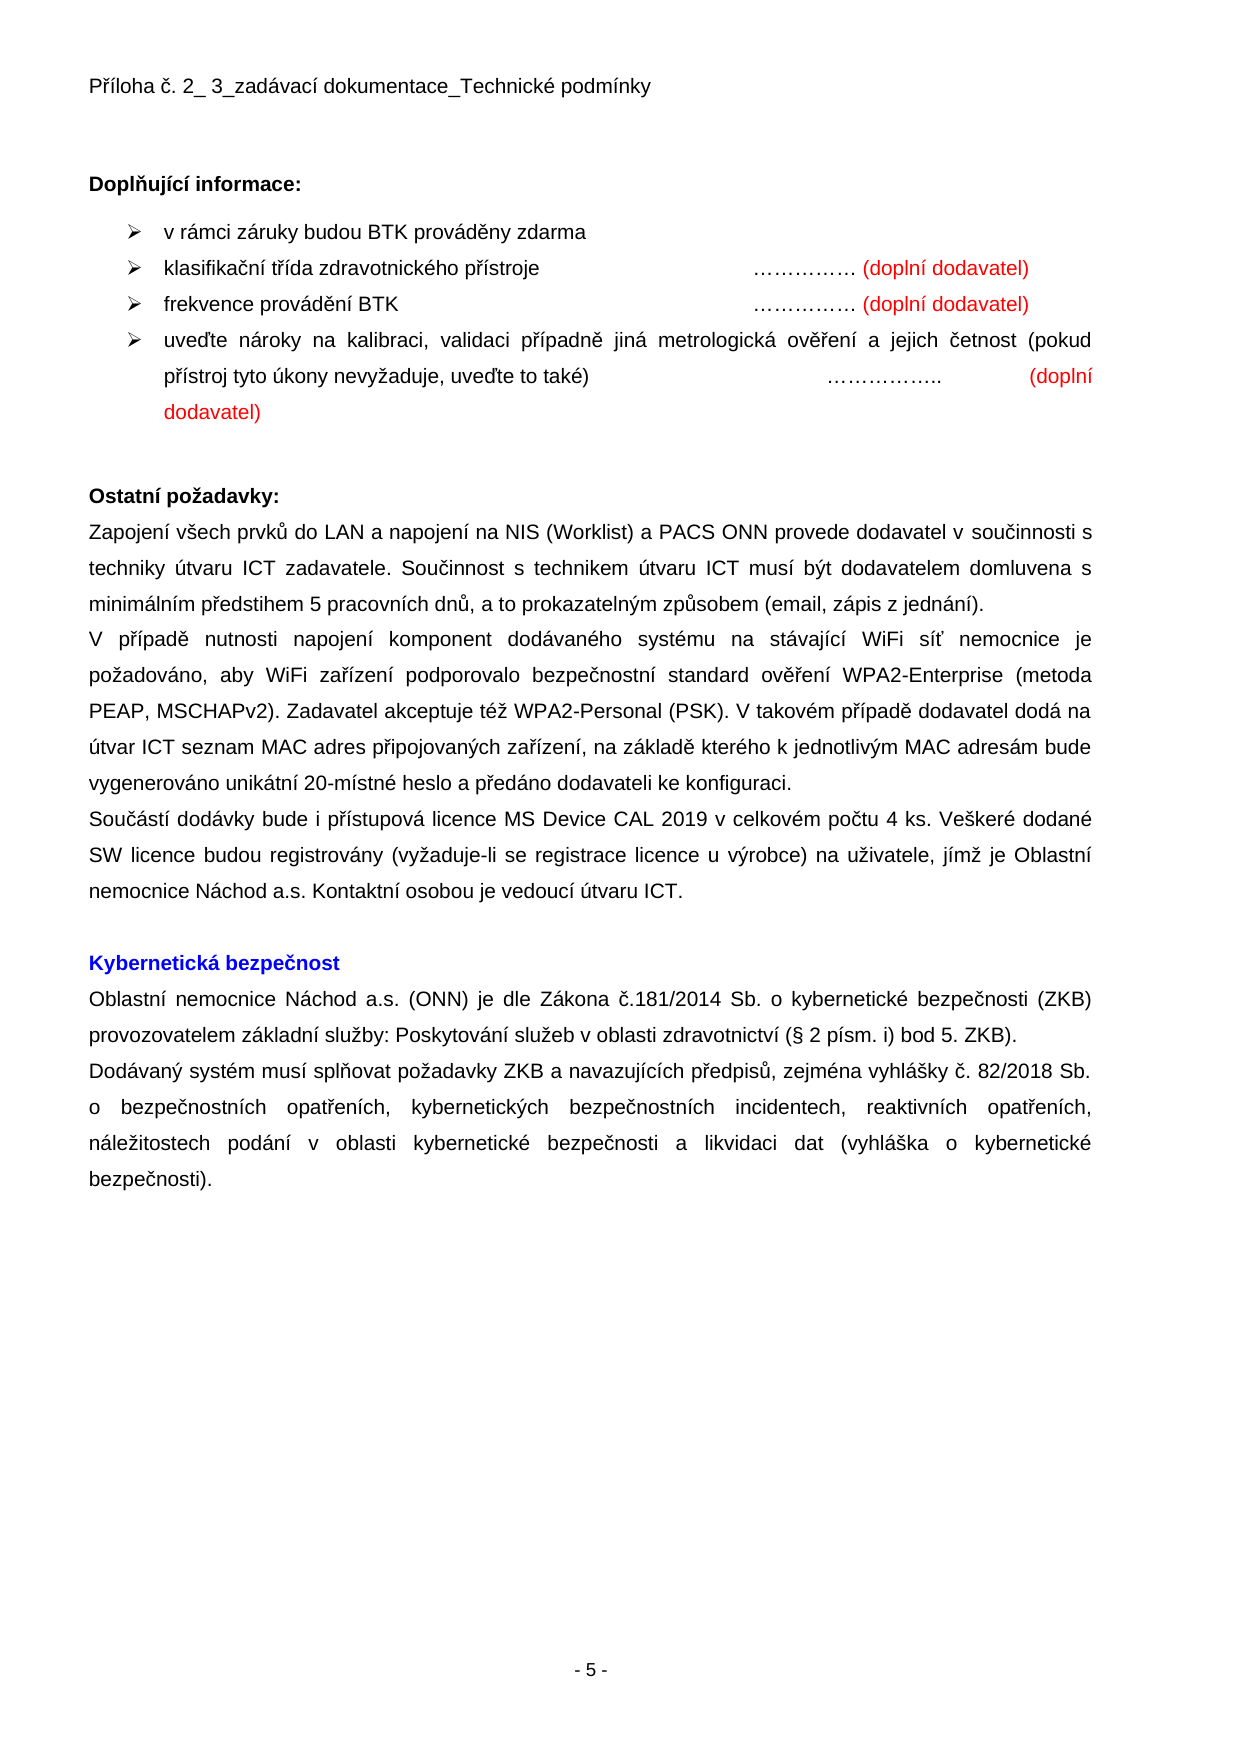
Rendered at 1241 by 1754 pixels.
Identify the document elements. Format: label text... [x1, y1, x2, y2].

list v rámci záruky budou BTK prováděny zdarma [126, 219, 1093, 244]
text V případě nutnosti napojení komponent dodávaného systému na stávající WiFi síť nemocnice je požadováno, aby WiFi zařízení podporovalo bezpečnostní standard ověření WPA2-Enterprise (metoda PEAP, MSCHAPv2). Zadavatel akceptuje též WPA2-Personal (PSK). V takovém případě dodavatel dodá na útvar ICT seznam MAC adres připojovaných zařízení, na základě kterého k jednotlivým MAC adresám bude vygenerováno unikátní 20-místné heslo a předáno dodavateli ke konfiguraci. [89, 627, 1093, 795]
text Kybernetická bezpečnost [89, 951, 1093, 975]
text Ostatní požadavky: [89, 483, 1093, 507]
text Doplňující informace: [89, 172, 1093, 196]
text Zapojení všech prvků do LAN a napojení na NIS (Worklist) a PACS ONN provede dodavatel v součinnosti s techniky útvaru ICT zadavatele. Součinnost s technikem útvaru ICT musí být dodavatelem domluvena s minimálním předstihem 5 pracovních dnů, a to prokazatelným způsobem (email, zápis z jednání). [89, 519, 1093, 615]
list klasifikační třída zdravotnického přístroje …………… (doplní dodavatel) [126, 256, 1093, 280]
list uveďte nároky na kalibraci, validaci případně jiná metrologická ověření a jejich četnost (pokud přístroj tyto úkony nevyžaduje, uveďte to také) …………….. (doplní dodavatel) [126, 328, 1093, 424]
text Součástí dodávky bude i přístupová licence MS Device CAL 2019 v celkovém počtu 4 ks. Veškeré dodané SW licence budou registrovány (vyžaduje-li se registrace licence u výrobce) na uživatele, jímž je Oblastní nemocnice Náchod a.s. Kontaktní osobou je vedoucí útvaru ICT. [89, 807, 1093, 903]
text Dodávaný systém musí splňovat požadavky ZKB a navazujících předpisů, zejména vyhlášky č. 82/2018 Sb. o bezpečnostních opatřeních, kybernetických bezpečnostních incidentech, reaktivních opatřeních, náležitostech podání v oblasti kybernetické bezpečnosti a likvidaci dat (vyhláška o kybernetické bezpečnosti). [89, 1058, 1093, 1190]
list frekvence provádění BTK …………… (doplní dodavatel) [126, 292, 1093, 316]
text Oblastní nemocnice Náchod a.s. (ONN) je dle Zákona č.181/2014 Sb. o kybernetické bezpečnosti (ZKB) provozovatelem základní služby: Poskytování služeb v oblasti zdravotnictví (§ 2 písm. i) bod 5. ZKB). [89, 987, 1093, 1047]
